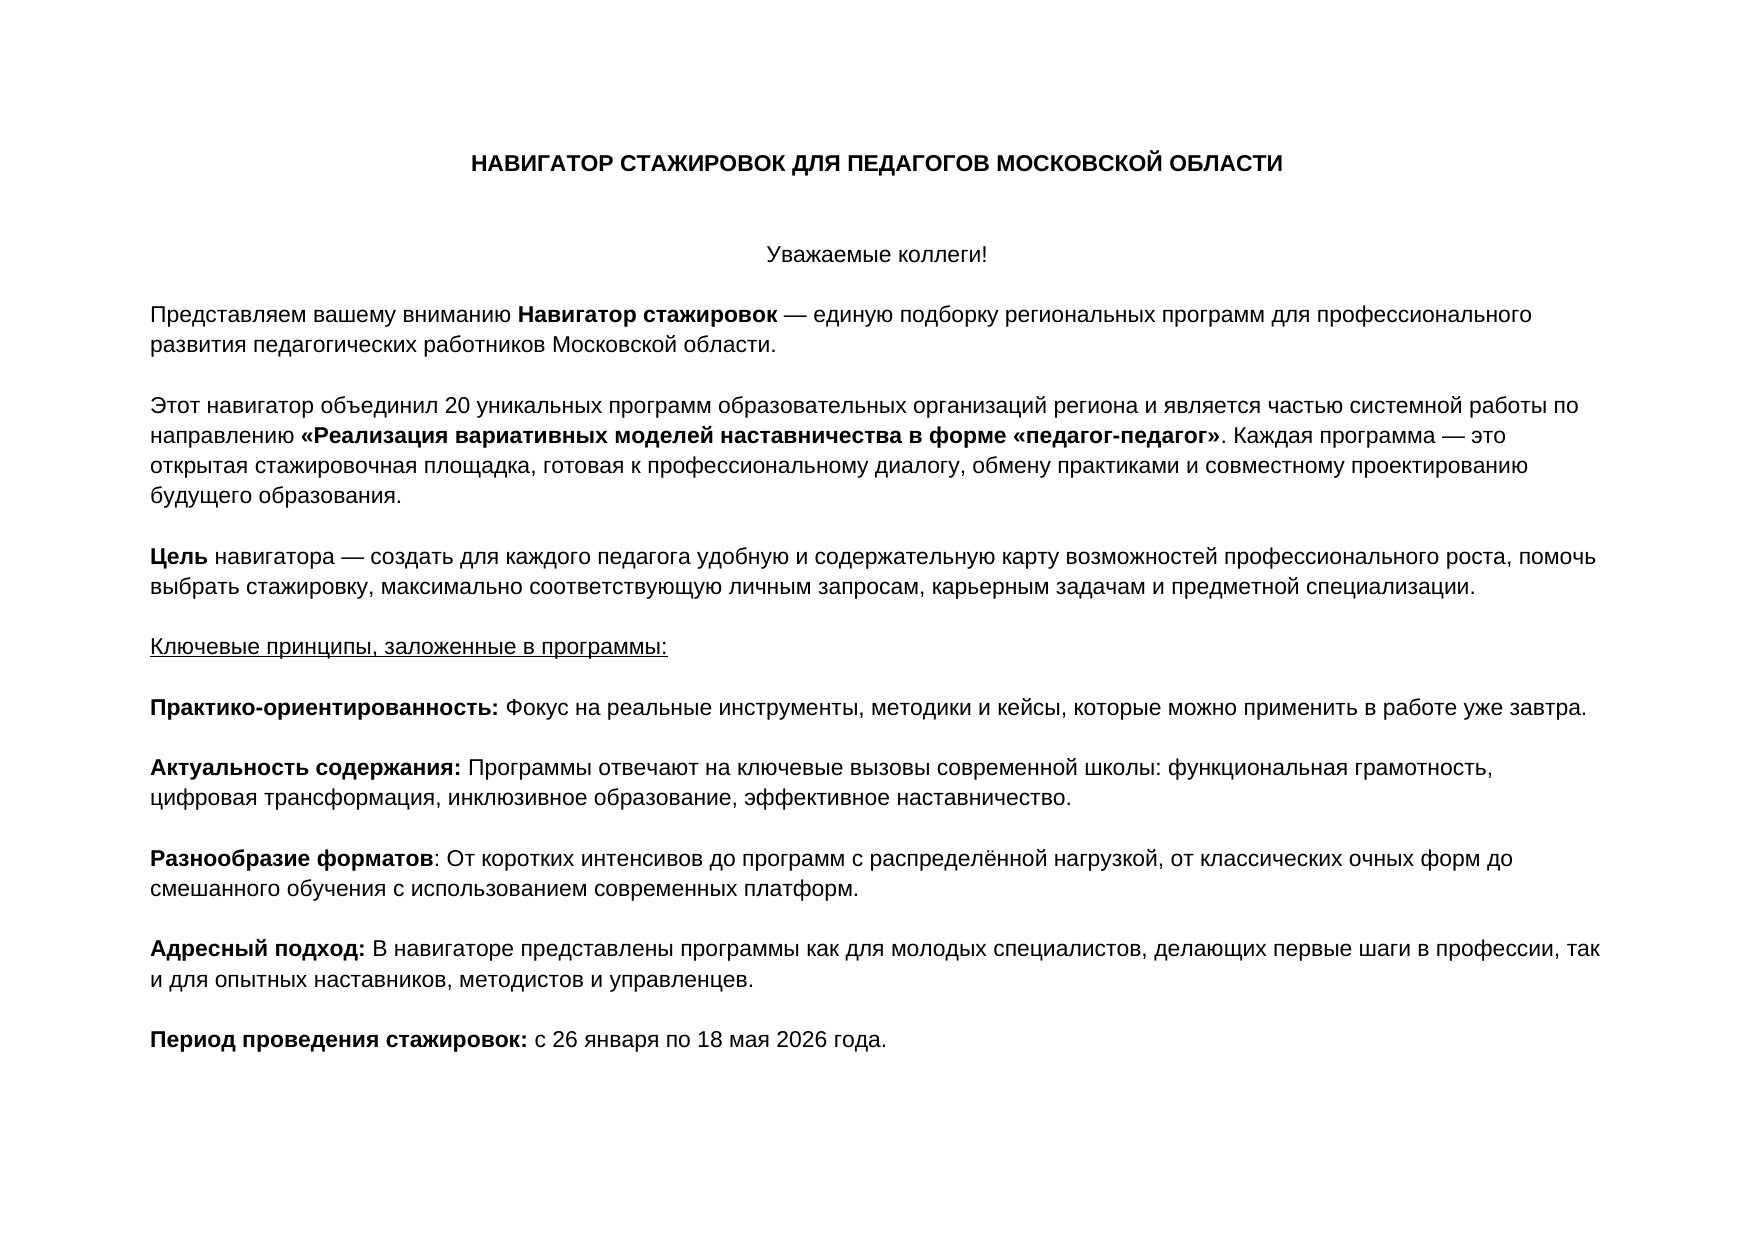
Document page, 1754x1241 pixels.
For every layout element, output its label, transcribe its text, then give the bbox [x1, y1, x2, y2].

text Разнообразие форматов: От коротких интенсивов до программ с распределённой нагрузкой, от классических очных форм до смешанного обучения с использованием современных платформ. [150, 845, 1604, 901]
text Актуальность содержания: Программы отвечают на ключевые вызовы современной школы: функциональная грамотность, цифровая трансформация, инклюзивное образование, эффективное наставничество. [150, 754, 1604, 811]
text Представляем вашему вниманию Навигатор стажировок — единую подборку региональных программ для профессионального развития педагогических работников Московской области. [150, 301, 1604, 358]
text Уважаемые коллеги! [150, 241, 1604, 267]
text Практико-ориентированность: Фокус на реальные инструменты, методики и кейсы, которые можно применить в работе уже завтра. [150, 694, 1604, 720]
text Период проведения стажировок: с 26 января по 18 мая 2026 года. [150, 1026, 1604, 1052]
text Ключевые принципы, заложенные в программы: [150, 633, 1604, 660]
text НАВИГАТОР СТАЖИРОВОК ДЛЯ ПЕДАГОГОВ МОСКОВСКОЙ ОБЛАСТИ [150, 150, 1604, 176]
text Адресный подход: В навигаторе представлены программы как для молодых специалистов, делающих первые шаги в профессии, так и для опытных наставников, методистов и управленцев. [150, 935, 1604, 992]
text Цель навигатора — создать для каждого педагога удобную и содержательную карту возможностей профессионального роста, помочь выбрать стажировку, максимально соответствующую личным запросам, карьерным задачам и предметной специализации. [150, 543, 1604, 599]
text Этот навигатор объединил 20 уникальных программ образовательных организаций региона и является частью системной работы по направлению «Реализация вариативных моделей наставничества в форме «педагог-педагог». Каждая программа — это открытая стажировочная площадка, готовая к профессиональному диалогу, обмену практиками и совместному проектированию будущего образования. [150, 392, 1604, 509]
